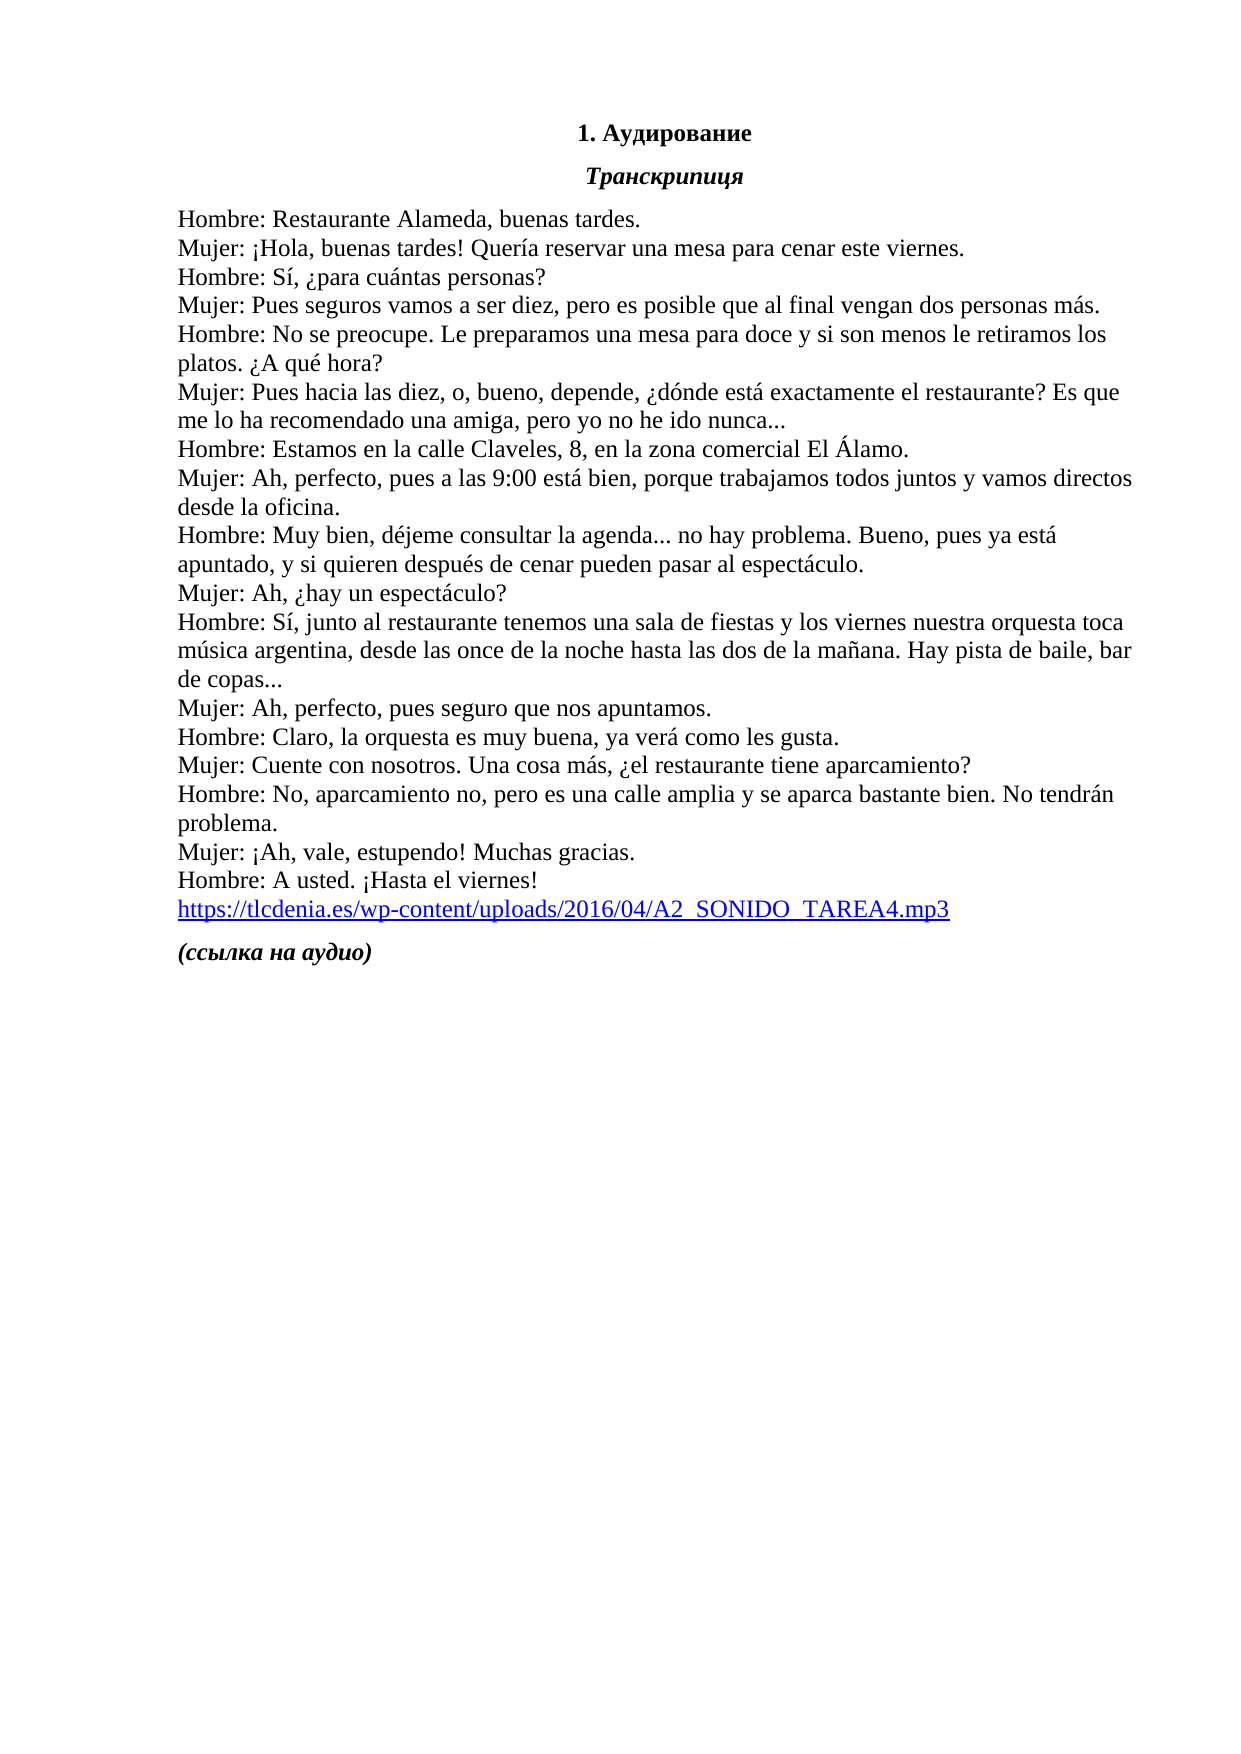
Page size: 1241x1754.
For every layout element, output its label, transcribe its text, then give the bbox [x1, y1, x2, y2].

text Hombre: A usted. ¡Hasta el viernes! [177, 866, 1152, 894]
text https://tlcdenia.es/wp-content/uploads/2016/04/A2_SONIDO_TAREA4.mp3 [177, 894, 1152, 923]
text Mujer: Ah, perfecto, pues seguro que nos apuntamos. Hombre: Claro, la orquesta es muy buena, ya verá como les gusta. Mujer: Cuente con nosotros. Una cosa más, ¿el restaurante tiene aparcamiento? Hombre: No, aparcamiento no, pero es una calle amplia y se aparca bastante bien. No tendrán problema. Mujer: ¡Ah, vale, estupendo! Muchas gracias. [177, 693, 1152, 866]
text 1. Аудирование [177, 118, 1152, 147]
text Транскрипиця [177, 161, 1152, 190]
text Mujer: Ah, ¿hay un espectáculo? [177, 578, 1152, 607]
text Hombre: No se preocupe. Le preparamos una mesa para doce y si son menos le retiramos los platos. ¿A qué hora? Mujer: Pues hacia las diez, o, bueno, depende, ¿dónde está exactamente el restaurante? Es que me lo ha recomendado una amiga, pero yo no he ido nunca... Hombre: Estamos en la calle Claveles, 8, en la zona comercial El Álamo. Mujer: Ah, perfecto, pues a las 9:00 está bien, porque trabajamos todos juntos y vamos directos desde la oficina. Hombre: Muy bien, déjeme consultar la agenda... no hay problema. Bueno, pues ya está apuntado, y si quieren después de cenar pueden pasar al espectáculo. [177, 319, 1152, 578]
text (ссылка на аудио) [177, 937, 1152, 966]
text Hombre: Sí, ¿para cuántas personas? Mujer: Pues seguros vamos a ser diez, pero es posible que al final vengan dos personas más. [177, 262, 1152, 319]
text Hombre: Sí, junto al restaurante tenemos una sala de fiestas y los viernes nuestra orquesta toca música argentina, desde las once de la noche hasta las dos de la mañana. Hay pista de baile, bar de copas... [177, 607, 1152, 693]
text Hombre: Restaurante Alameda, buenas tardes. Mujer: ¡Hola, buenas tardes! Quería reservar una mesa para cenar este viernes. [177, 204, 1152, 262]
